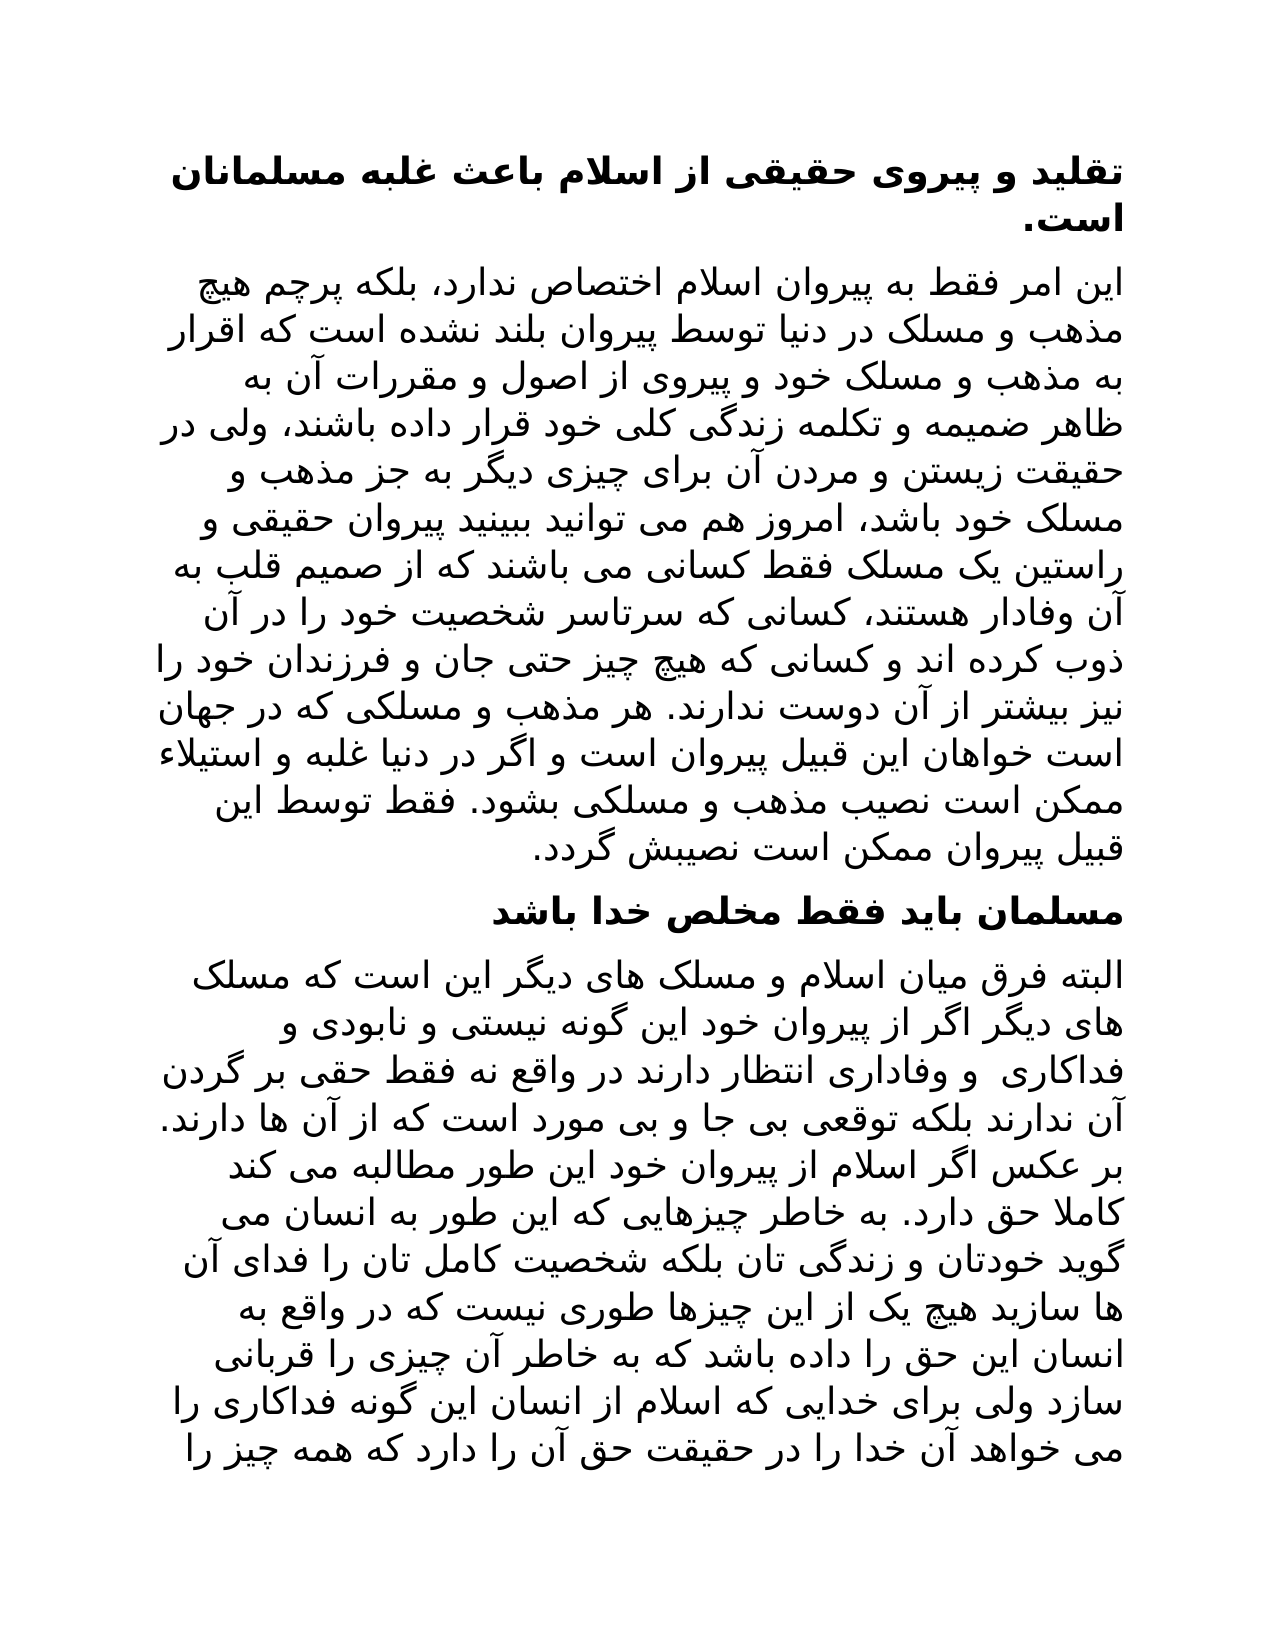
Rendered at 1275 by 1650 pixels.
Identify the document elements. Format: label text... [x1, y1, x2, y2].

text این امر فقط به پیروان اسلام اختصاص ندارد، بلکه پرچم هیچ مذهب و مسلک در دنیا توسط پیروان بلند نشده است که اقرار به مذهب و مسلک خود و پیروی از اصول و مقررات آن به ظاهر ضمیمه و تکلمه زندگی کلی خود قرار داده باشند، ولی در حقیقت زیستن و مردن آن برای چیزی دیگر به جز مذهب و مسلک خود باشد، امروز هم می توانید ببینید پیروان حقیقی و راستین یک مسلک فقط کسانی می باشند که از صمیم قلب به آن وفادار هستند، کسانی که سرتاسر شخصیت خود را در آن ذوب کرده اند و کسانی که هیچ چیز حتی جان و فرزندان خود را نیز بیشتر از آن دوست ندارند. هر مذهب و مسلکی که در جهان است خواهان این قبیل پیروان است و اگر در دنیا غلبه و استیلاء ممکن است نصیب مذهب و مسلکی بشود. فقط توسط این قبیل پیروان ممکن است نصیبش گردد. [150, 261, 1125, 869]
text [150, 953, 1125, 1470]
text مسلمان باید فقط مخلص خدا باشد [150, 889, 1125, 933]
text تقلید و پیروی حقیقی از اسلام باعث غلبه مسلمانان است. [150, 150, 1125, 241]
